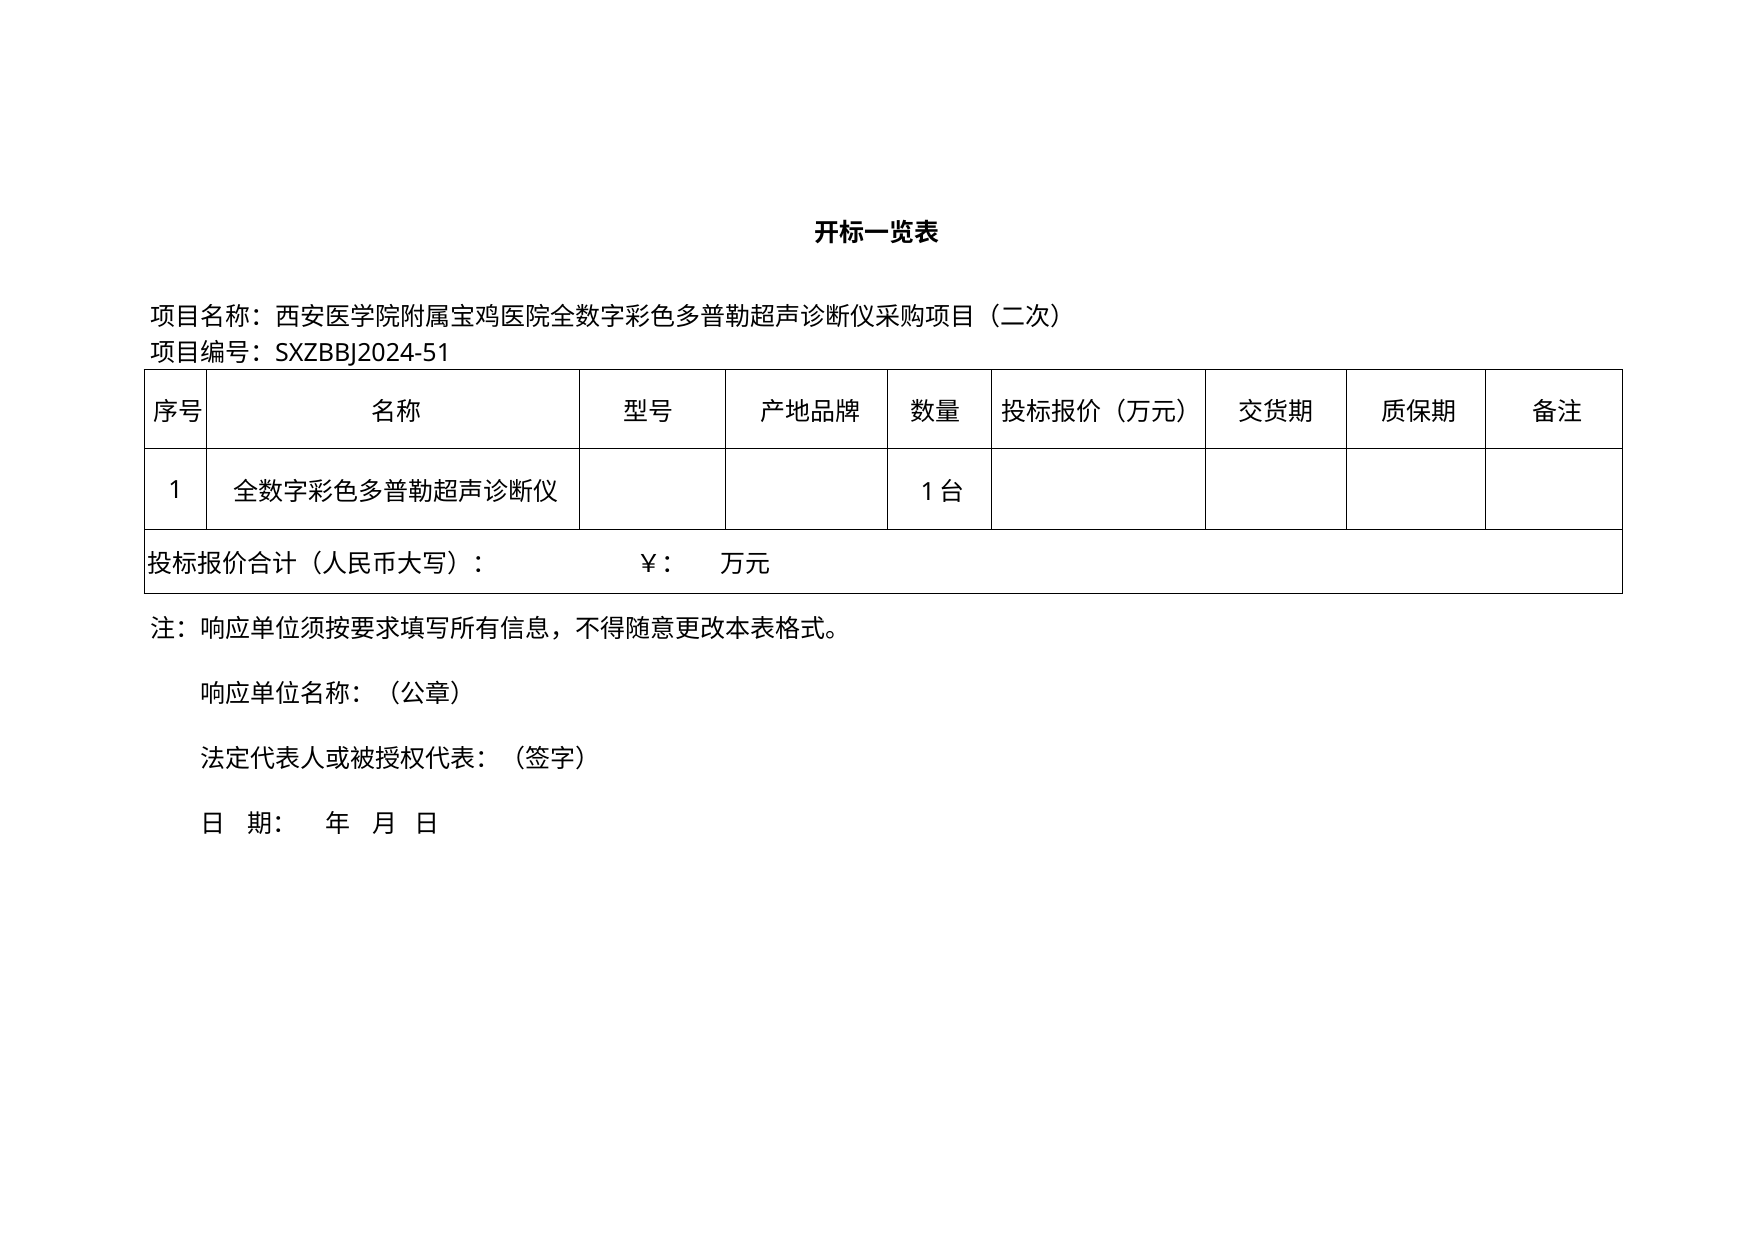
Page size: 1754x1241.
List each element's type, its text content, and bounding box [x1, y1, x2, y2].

table_header 备注 [1486, 370, 1622, 448]
table_cell [1486, 449, 1622, 529]
table_header 交货期 [1206, 370, 1346, 448]
table_header 型号 [580, 370, 725, 448]
text 响应单位名称：（公章） [150, 659, 1604, 724]
table_cell [992, 449, 1205, 529]
text 注：响应单位须按要求填写所有信息，不得随意更改本表格式。 [150, 594, 1604, 659]
table_header 产地品牌 [726, 370, 887, 448]
table_header 投标报价（万元） [992, 370, 1205, 448]
table_cell 1台 [888, 449, 991, 529]
table_header 名称 [207, 370, 579, 448]
table_cell 投标报价合计（人民币大写）： ￥： 万元 [145, 530, 1622, 593]
table_cell [1206, 449, 1346, 529]
text 日 期： 年 月 日 [150, 789, 1604, 854]
text 法定代表人或被授权代表：（签字） [150, 724, 1604, 789]
text 项目编号：SXZBBJ2024-51 [150, 333, 1610, 369]
table_header 质保期 [1347, 370, 1485, 448]
table_cell [580, 449, 725, 529]
text 开标一览表 [150, 198, 1604, 263]
table_cell 全数字彩色多普勒超声诊断仪 [207, 449, 579, 529]
text 项目名称：西安医学院附属宝鸡医院全数字彩色多普勒超声诊断仪采购项目（二次） [150, 297, 1610, 333]
table_cell [726, 449, 887, 529]
table_cell 1 [145, 449, 206, 529]
table_header 序号 [145, 370, 206, 448]
table_header 数量 [888, 370, 991, 448]
table_cell [1347, 449, 1485, 529]
